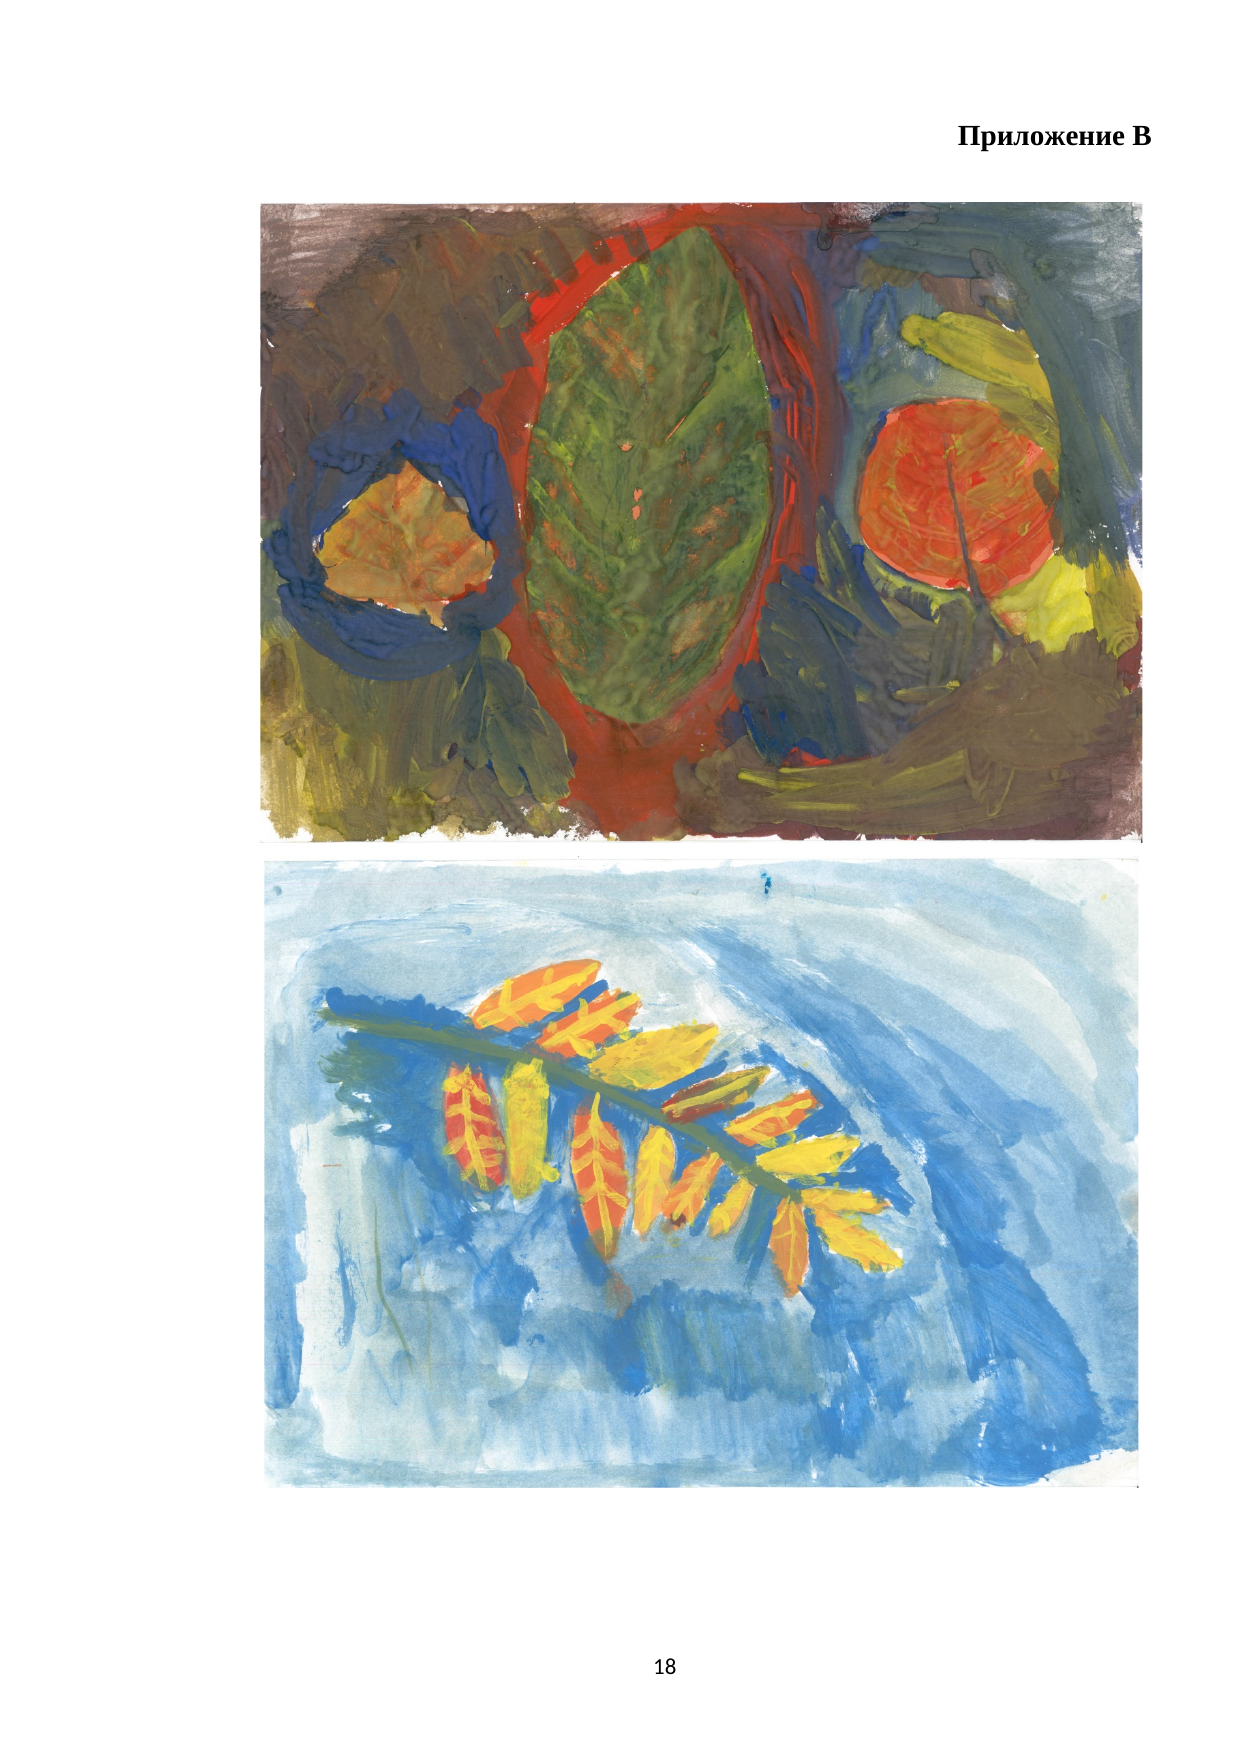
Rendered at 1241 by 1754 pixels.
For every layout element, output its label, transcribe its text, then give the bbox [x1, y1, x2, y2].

picture [260, 202, 1143, 843]
picture [264, 856, 1139, 1488]
text Приложение В [177, 118, 1152, 152]
